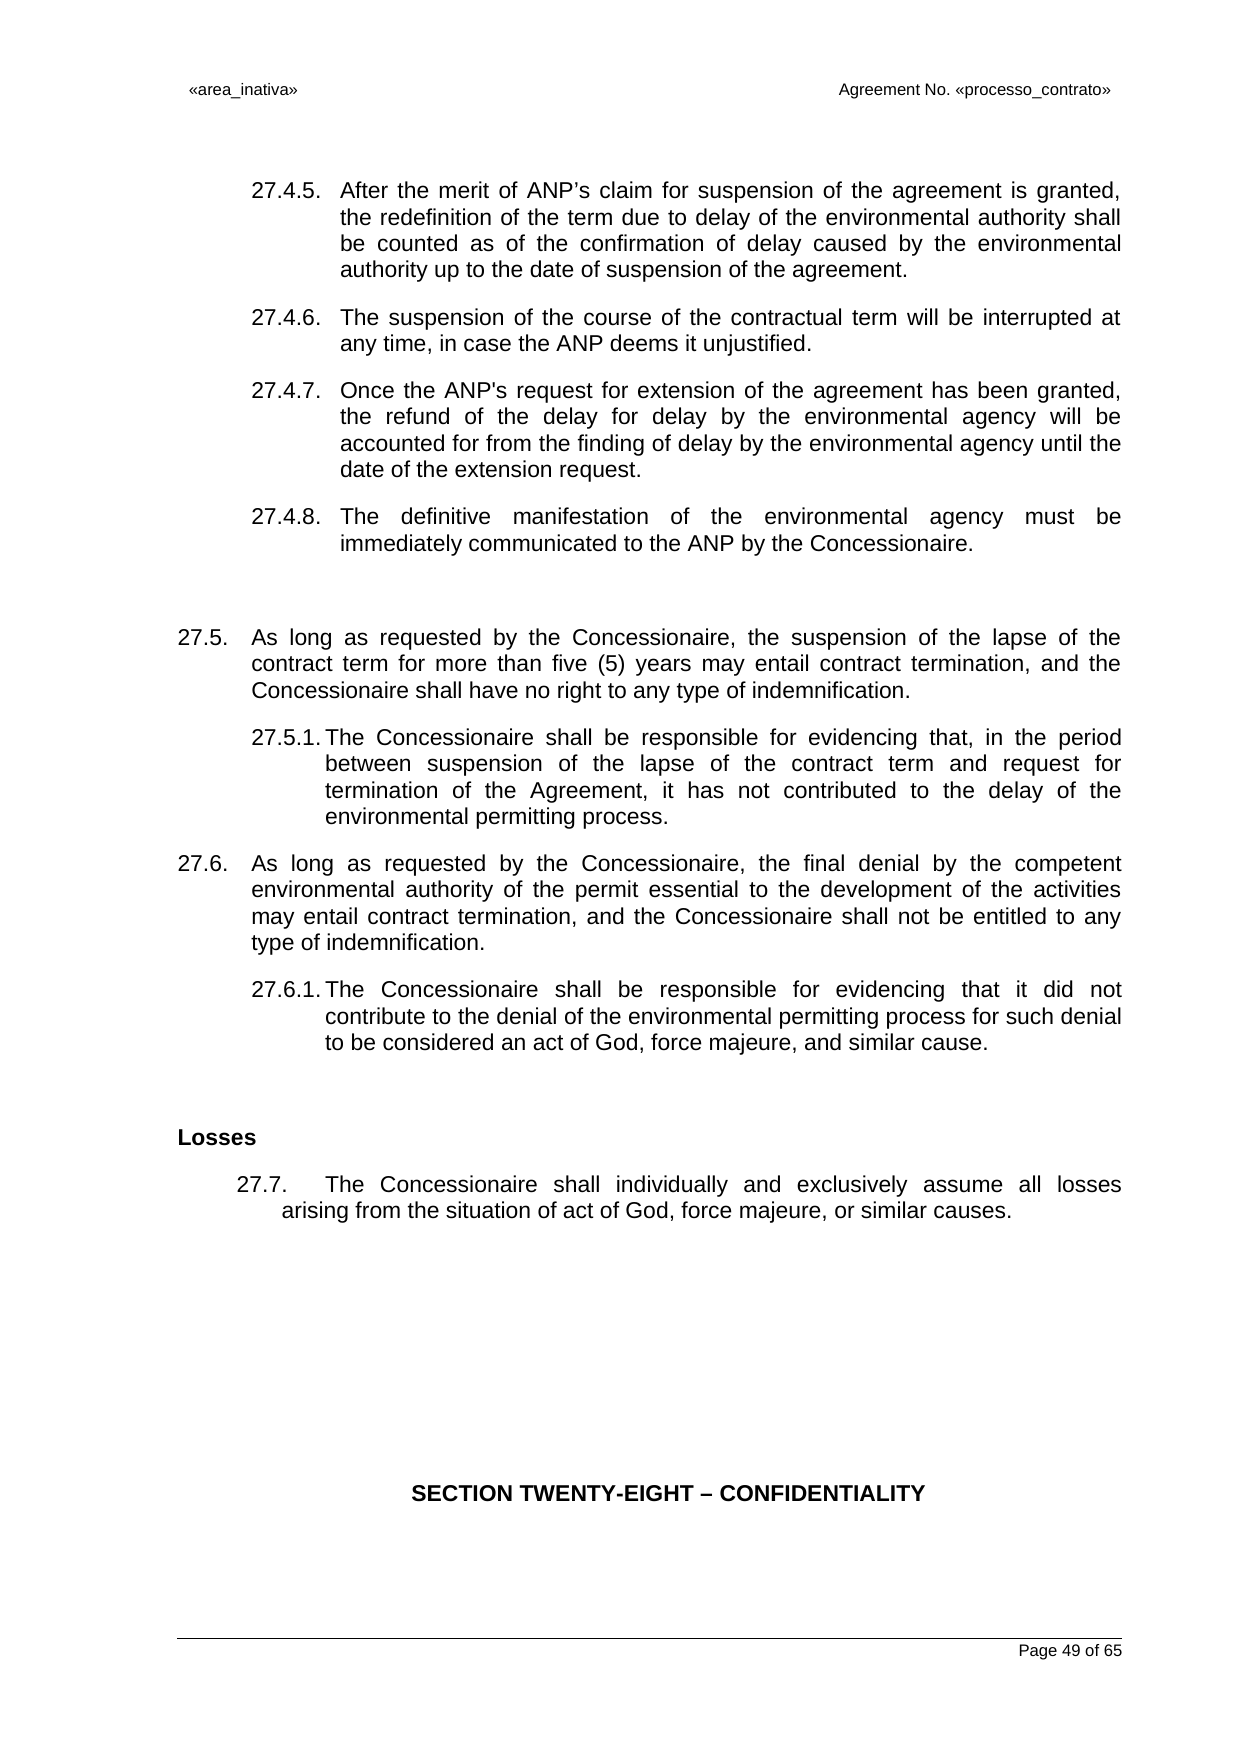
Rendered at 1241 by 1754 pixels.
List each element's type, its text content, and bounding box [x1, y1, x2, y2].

text The Concessionaire shall be responsible for evidencing that, in the period between suspension of the lapse of the contract term and request for termination of the Agreement, it has not contributed to the delay of the environmental permitting process. [251, 724, 1122, 829]
text After the merit of ANP’s claim for suspension of the agreement is granted, the redefinition of the term due to delay of the environmental authority shall be counted as of the confirmation of delay caused by the environmental authority up to the date of suspension of the agreement. [251, 177, 1122, 283]
text Once the ANP's request for extension of the agreement has been granted, the refund of the delay for delay by the environmental agency will be accounted for from the finding of delay by the environmental agency until the date of the extension request. [251, 377, 1122, 482]
text Losses [177, 1123, 1122, 1150]
text SECTION TWENTY-EIGHT – CONFIDENTIALITY [177, 1480, 1122, 1506]
text The definitive manifestation of the environmental agency must be immediately communicated to the ANP by the Concessionaire. [251, 503, 1122, 556]
text As long as requested by the Concessionaire, the suspension of the lapse of the contract term for more than five (5) years may entail contract termination, and the Concessionaire shall have no right to any type of indemnification. [177, 624, 1122, 703]
text The Concessionaire shall individually and exclusively assume all losses arising from the situation of act of God, force majeure, or similar causes. [236, 1171, 1122, 1223]
text The suspension of the course of the contractual term will be interrupted at any time, in case the ANP deems it unjustified. [251, 303, 1122, 356]
text As long as requested by the Concessionaire, the final denial by the competent environmental authority of the permit essential to the development of the activities may entail contract termination, and the Concessionaire shall not be entitled to any type of indemnification. [177, 850, 1122, 956]
text The Concessionaire shall be responsible for evidencing that it did not contribute to the denial of the environmental permitting process for such denial to be considered an act of God, force majeure, and similar cause. [251, 976, 1122, 1055]
